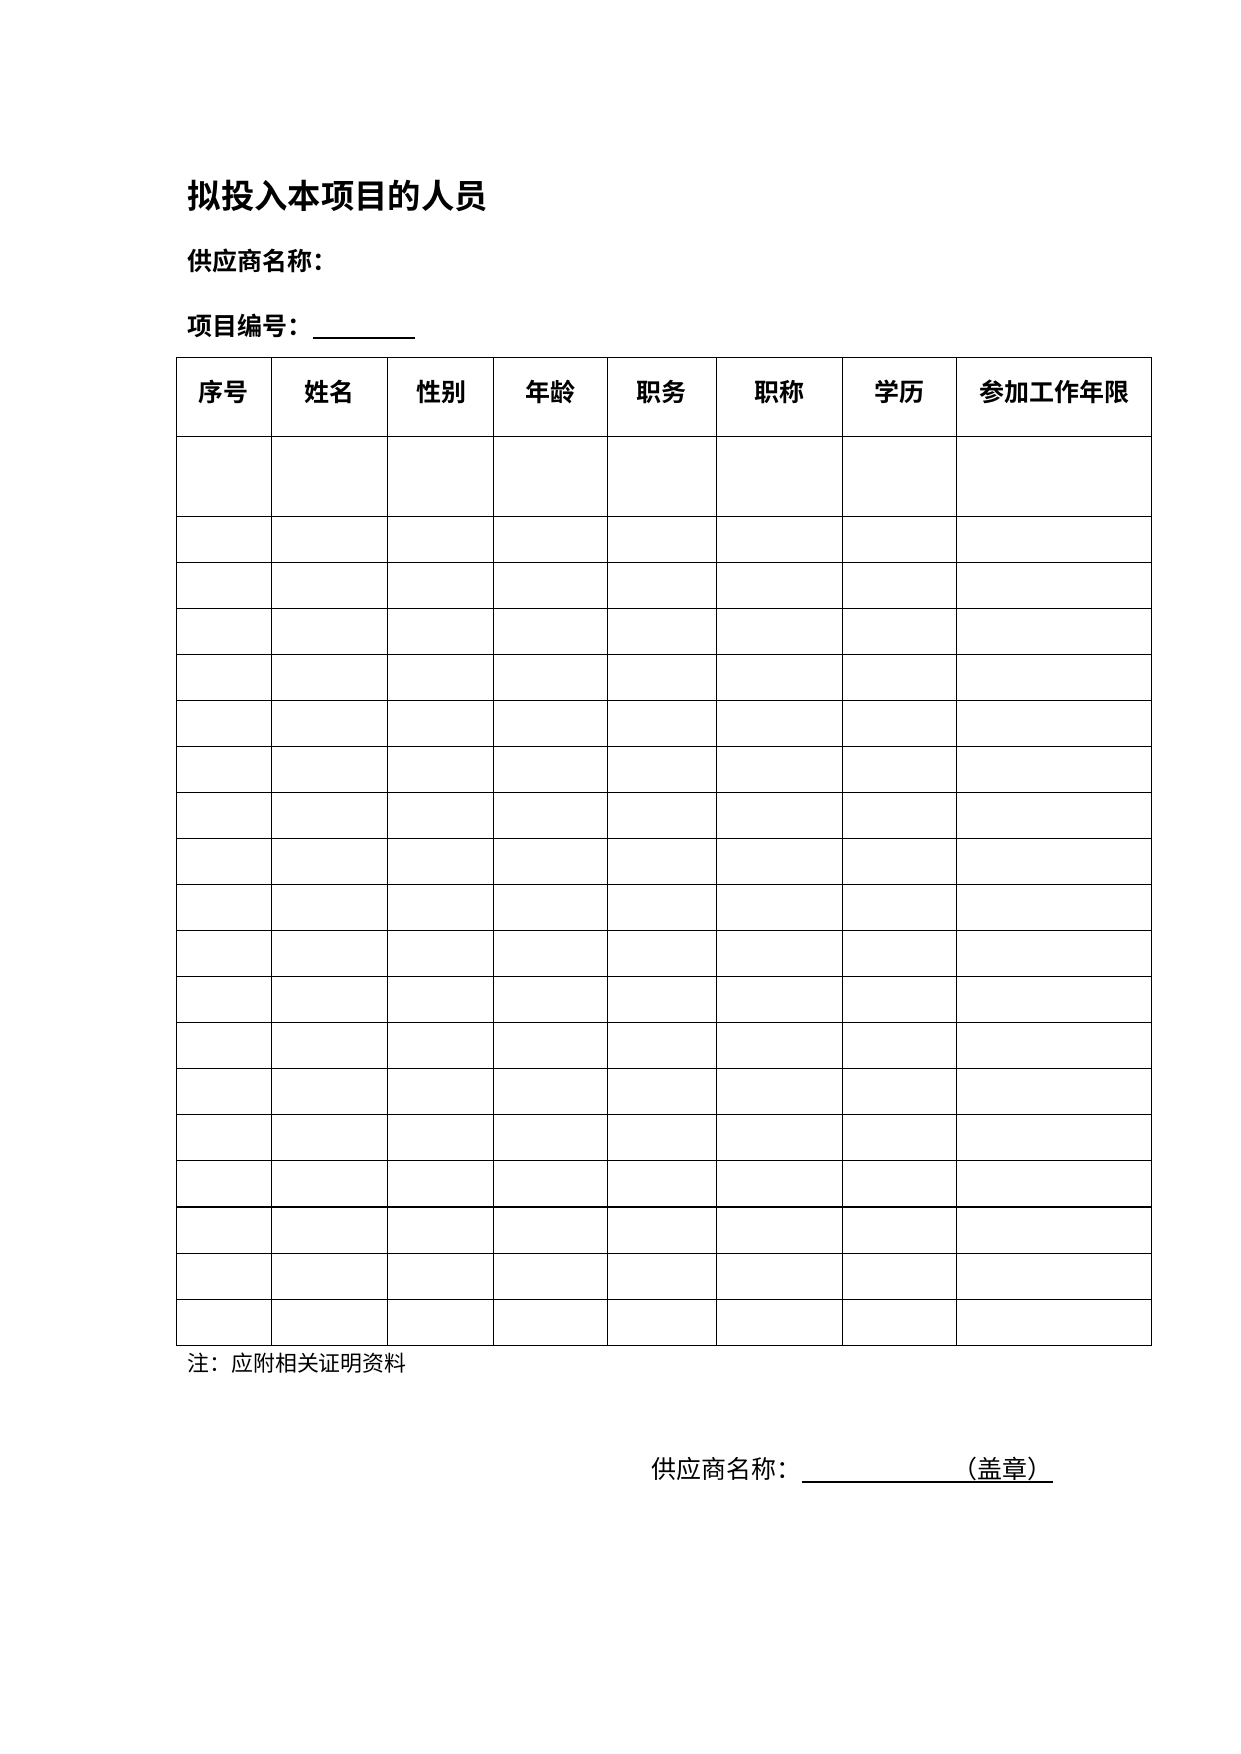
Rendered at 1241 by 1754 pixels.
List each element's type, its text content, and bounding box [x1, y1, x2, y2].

table_cell [608, 609, 716, 654]
table_cell [717, 563, 842, 608]
table_cell [843, 885, 956, 930]
table_cell [717, 885, 842, 930]
table_header 学历 [843, 358, 956, 436]
table_cell [843, 517, 956, 562]
table_cell [957, 1069, 1151, 1114]
table_cell [494, 1115, 607, 1160]
table_cell [608, 931, 716, 976]
table_cell [957, 977, 1151, 1022]
table_header 参加工作年限 [957, 358, 1151, 436]
table_cell [272, 885, 387, 930]
table_cell [177, 563, 271, 608]
table_cell [388, 747, 493, 792]
table_cell [177, 1208, 271, 1252]
table_cell [957, 1208, 1151, 1252]
table_cell [957, 437, 1151, 516]
table_cell [608, 1023, 716, 1068]
table_cell [957, 609, 1151, 654]
text 项目编号： [187, 292, 1053, 357]
table_cell [388, 437, 493, 516]
table_cell [957, 931, 1151, 976]
table_cell [177, 1161, 271, 1206]
table_cell [843, 1254, 956, 1298]
table_cell [177, 437, 271, 516]
table_cell [177, 609, 271, 654]
table_cell [717, 1161, 842, 1206]
table_cell [957, 1023, 1151, 1068]
table_cell [843, 839, 956, 884]
table_cell [388, 839, 493, 884]
table_cell [957, 563, 1151, 608]
table_cell [388, 885, 493, 930]
table_cell [177, 1115, 271, 1160]
table_header 职称 [717, 358, 842, 436]
table_cell [843, 1069, 956, 1114]
table_cell [717, 1254, 842, 1298]
table_cell [388, 977, 493, 1022]
table_cell [494, 1208, 607, 1252]
table_cell [272, 1069, 387, 1114]
table_cell [177, 1069, 271, 1114]
table_cell [843, 701, 956, 746]
table_cell [272, 747, 387, 792]
table_cell [717, 517, 842, 562]
table_cell [608, 701, 716, 746]
table_cell [177, 1023, 271, 1068]
table_cell [608, 839, 716, 884]
table_cell [272, 1254, 387, 1298]
table_cell [608, 1300, 716, 1344]
table_cell [608, 517, 716, 562]
table_cell [177, 655, 271, 700]
table_cell [843, 793, 956, 838]
table_cell [717, 839, 842, 884]
table_cell [608, 1115, 716, 1160]
table_cell [608, 1254, 716, 1298]
table_cell [177, 839, 271, 884]
text 供应商名称： （盖章） [187, 1436, 1053, 1501]
table_cell [272, 655, 387, 700]
table_cell [177, 793, 271, 838]
table_cell [957, 1300, 1151, 1344]
text 注：应附相关证明资料 [187, 1346, 1053, 1378]
table_cell [388, 793, 493, 838]
table_cell [388, 1254, 493, 1298]
table_cell [272, 1115, 387, 1160]
table_cell [272, 977, 387, 1022]
table_cell [388, 1069, 493, 1114]
table_cell [494, 609, 607, 654]
table_cell [957, 839, 1151, 884]
table_cell [843, 655, 956, 700]
table_cell [177, 701, 271, 746]
table_cell [843, 931, 956, 976]
table_cell [717, 931, 842, 976]
table_cell [608, 437, 716, 516]
table_cell [388, 1208, 493, 1252]
table_cell [272, 1161, 387, 1206]
table_cell [388, 517, 493, 562]
table_cell [388, 1115, 493, 1160]
table_cell [717, 437, 842, 516]
table_cell [843, 977, 956, 1022]
table_cell [272, 701, 387, 746]
table_cell [177, 885, 271, 930]
table_cell [494, 563, 607, 608]
table_cell [843, 1208, 956, 1252]
table_cell [494, 977, 607, 1022]
table_cell [494, 747, 607, 792]
table_cell [717, 977, 842, 1022]
table_cell [608, 563, 716, 608]
table_cell [272, 1208, 387, 1252]
text 拟投入本项目的人员 [187, 162, 1053, 227]
table_cell [717, 701, 842, 746]
table_cell [177, 1254, 271, 1298]
table_cell [843, 1115, 956, 1160]
table_cell [388, 931, 493, 976]
table_cell [608, 655, 716, 700]
table_cell [957, 885, 1151, 930]
table_cell [608, 1208, 716, 1252]
table_cell [608, 885, 716, 930]
table_cell [494, 793, 607, 838]
table_cell [957, 517, 1151, 562]
table_cell [717, 1208, 842, 1252]
table_cell [272, 1300, 387, 1344]
table_cell [272, 609, 387, 654]
table_cell [494, 437, 607, 516]
table_cell [717, 1069, 842, 1114]
table_cell [177, 517, 271, 562]
table_cell [388, 701, 493, 746]
table_header 性别 [388, 358, 493, 436]
table_cell [272, 563, 387, 608]
table_header 年龄 [494, 358, 607, 436]
table_cell [272, 793, 387, 838]
table_cell [272, 1023, 387, 1068]
text 供应商名称： [187, 227, 1053, 292]
table_cell [717, 793, 842, 838]
table_cell [177, 1300, 271, 1344]
table_cell [608, 1069, 716, 1114]
table_cell [957, 793, 1151, 838]
table_cell [608, 1161, 716, 1206]
table_header 职务 [608, 358, 716, 436]
table_cell [494, 655, 607, 700]
table_cell [494, 1161, 607, 1206]
table_cell [494, 839, 607, 884]
table_cell [494, 517, 607, 562]
table_cell [388, 563, 493, 608]
table_cell [717, 609, 842, 654]
table_cell [717, 1115, 842, 1160]
table_cell [388, 1023, 493, 1068]
table_cell [494, 1254, 607, 1298]
table_cell [388, 1300, 493, 1344]
table_cell [717, 1300, 842, 1344]
table_cell [957, 655, 1151, 700]
table_cell [717, 655, 842, 700]
table_cell [957, 1161, 1151, 1206]
table_cell [608, 793, 716, 838]
table_cell [388, 1161, 493, 1206]
table_cell [608, 747, 716, 792]
table_header 姓名 [272, 358, 387, 436]
table_cell [957, 1254, 1151, 1298]
table_cell [843, 1300, 956, 1344]
table_cell [843, 1161, 956, 1206]
table_cell [494, 701, 607, 746]
table_cell [717, 747, 842, 792]
table_cell [388, 655, 493, 700]
table_cell [843, 437, 956, 516]
table_cell [494, 1300, 607, 1344]
table_cell [272, 931, 387, 976]
table_cell [494, 931, 607, 976]
table_cell [272, 517, 387, 562]
table_cell [843, 563, 956, 608]
table_cell [608, 977, 716, 1022]
table_cell [177, 747, 271, 792]
table_cell [177, 931, 271, 976]
table_cell [843, 1023, 956, 1068]
table_cell [957, 747, 1151, 792]
table_cell [272, 437, 387, 516]
table_cell [272, 839, 387, 884]
table_cell [843, 747, 956, 792]
table_header 序号 [177, 358, 271, 436]
table_cell [843, 609, 956, 654]
table_cell [494, 1023, 607, 1068]
table_cell [957, 701, 1151, 746]
table_cell [957, 1115, 1151, 1160]
table_cell [388, 609, 493, 654]
table_cell [177, 977, 271, 1022]
table_cell [494, 885, 607, 930]
table_cell [717, 1023, 842, 1068]
table_cell [494, 1069, 607, 1114]
